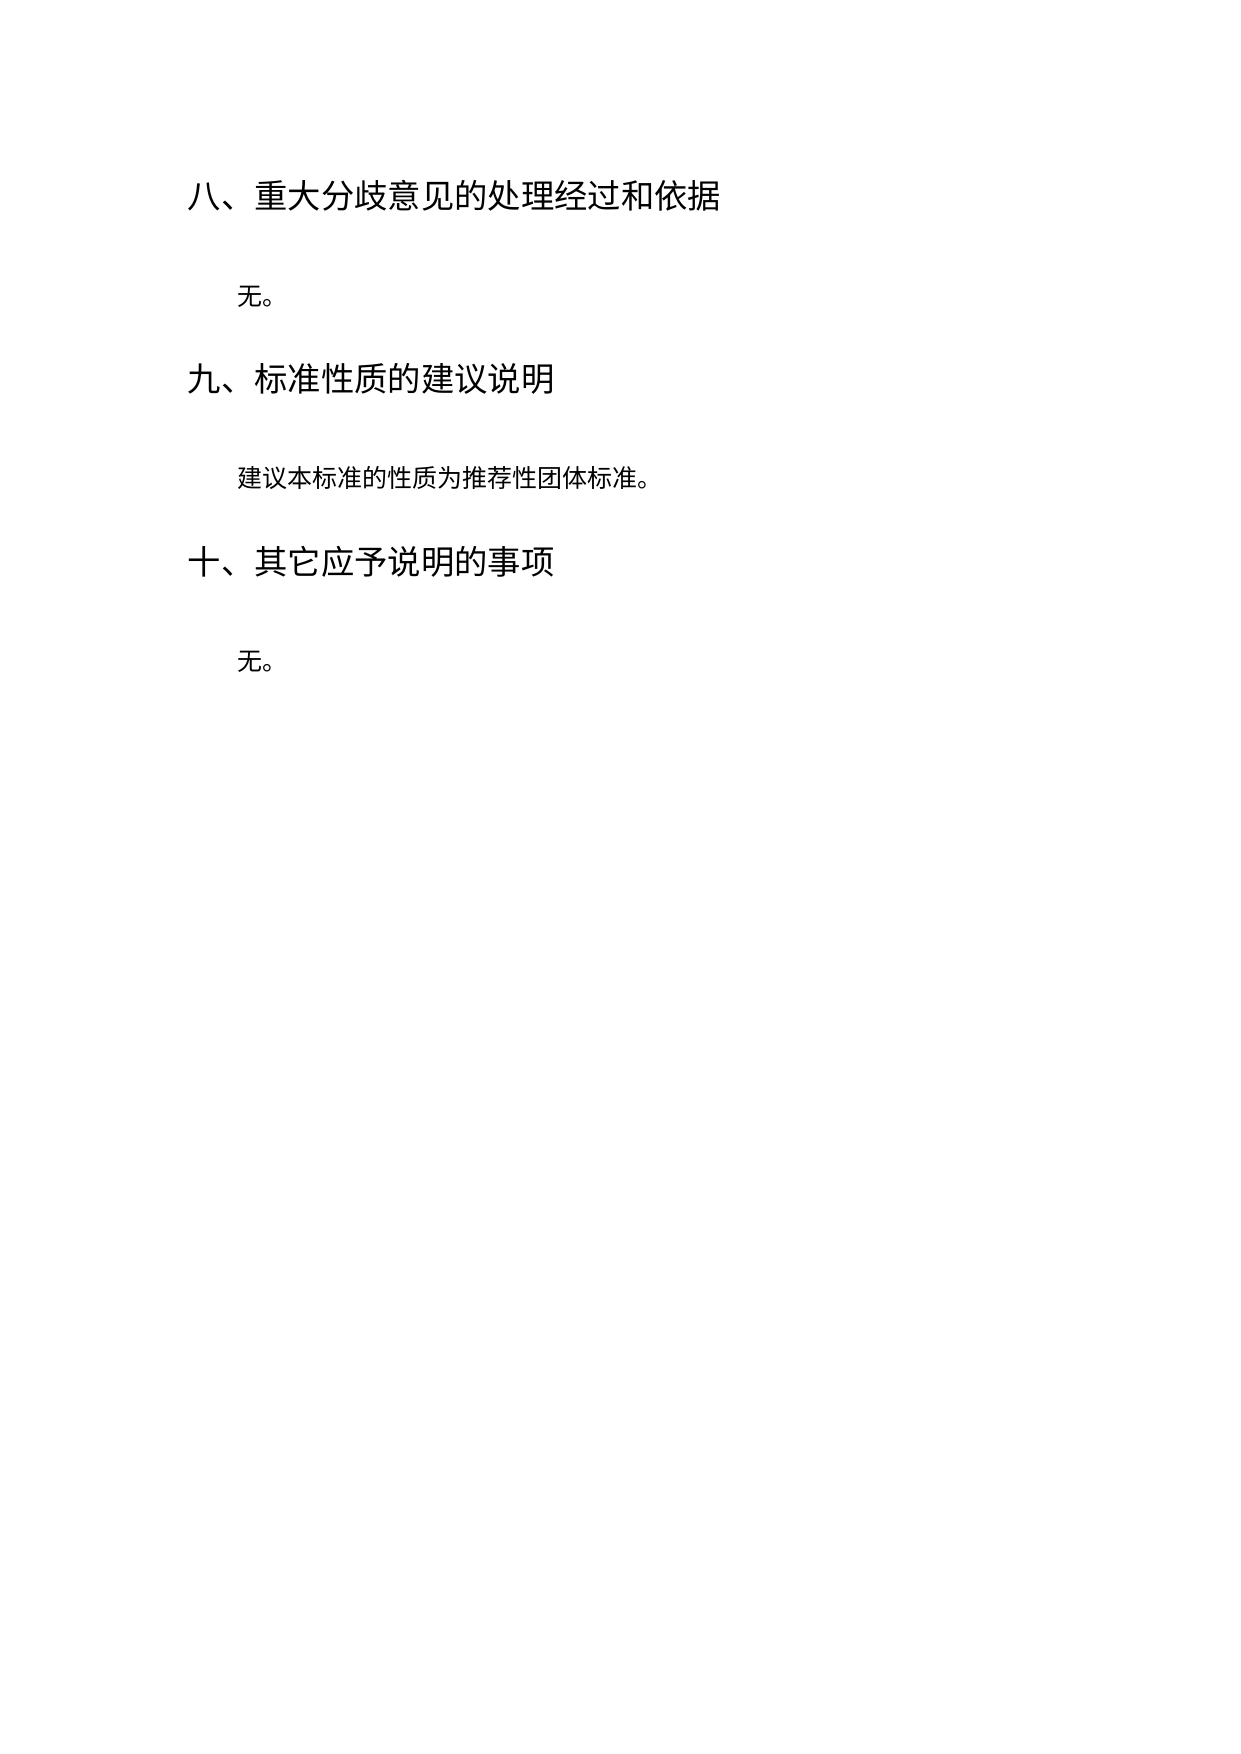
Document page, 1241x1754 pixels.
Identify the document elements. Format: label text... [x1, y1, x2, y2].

subtitle 其它应予说明的事项 [187, 528, 1053, 593]
text 建议本标准的性质为推荐性团体标准。 [187, 444, 1053, 509]
text 无。 [187, 627, 1053, 692]
subtitle 标准性质的建议说明 [187, 345, 1053, 410]
subtitle 重大分歧意见的处理经过和依据 [187, 162, 1053, 227]
text 无。 [187, 262, 1053, 327]
